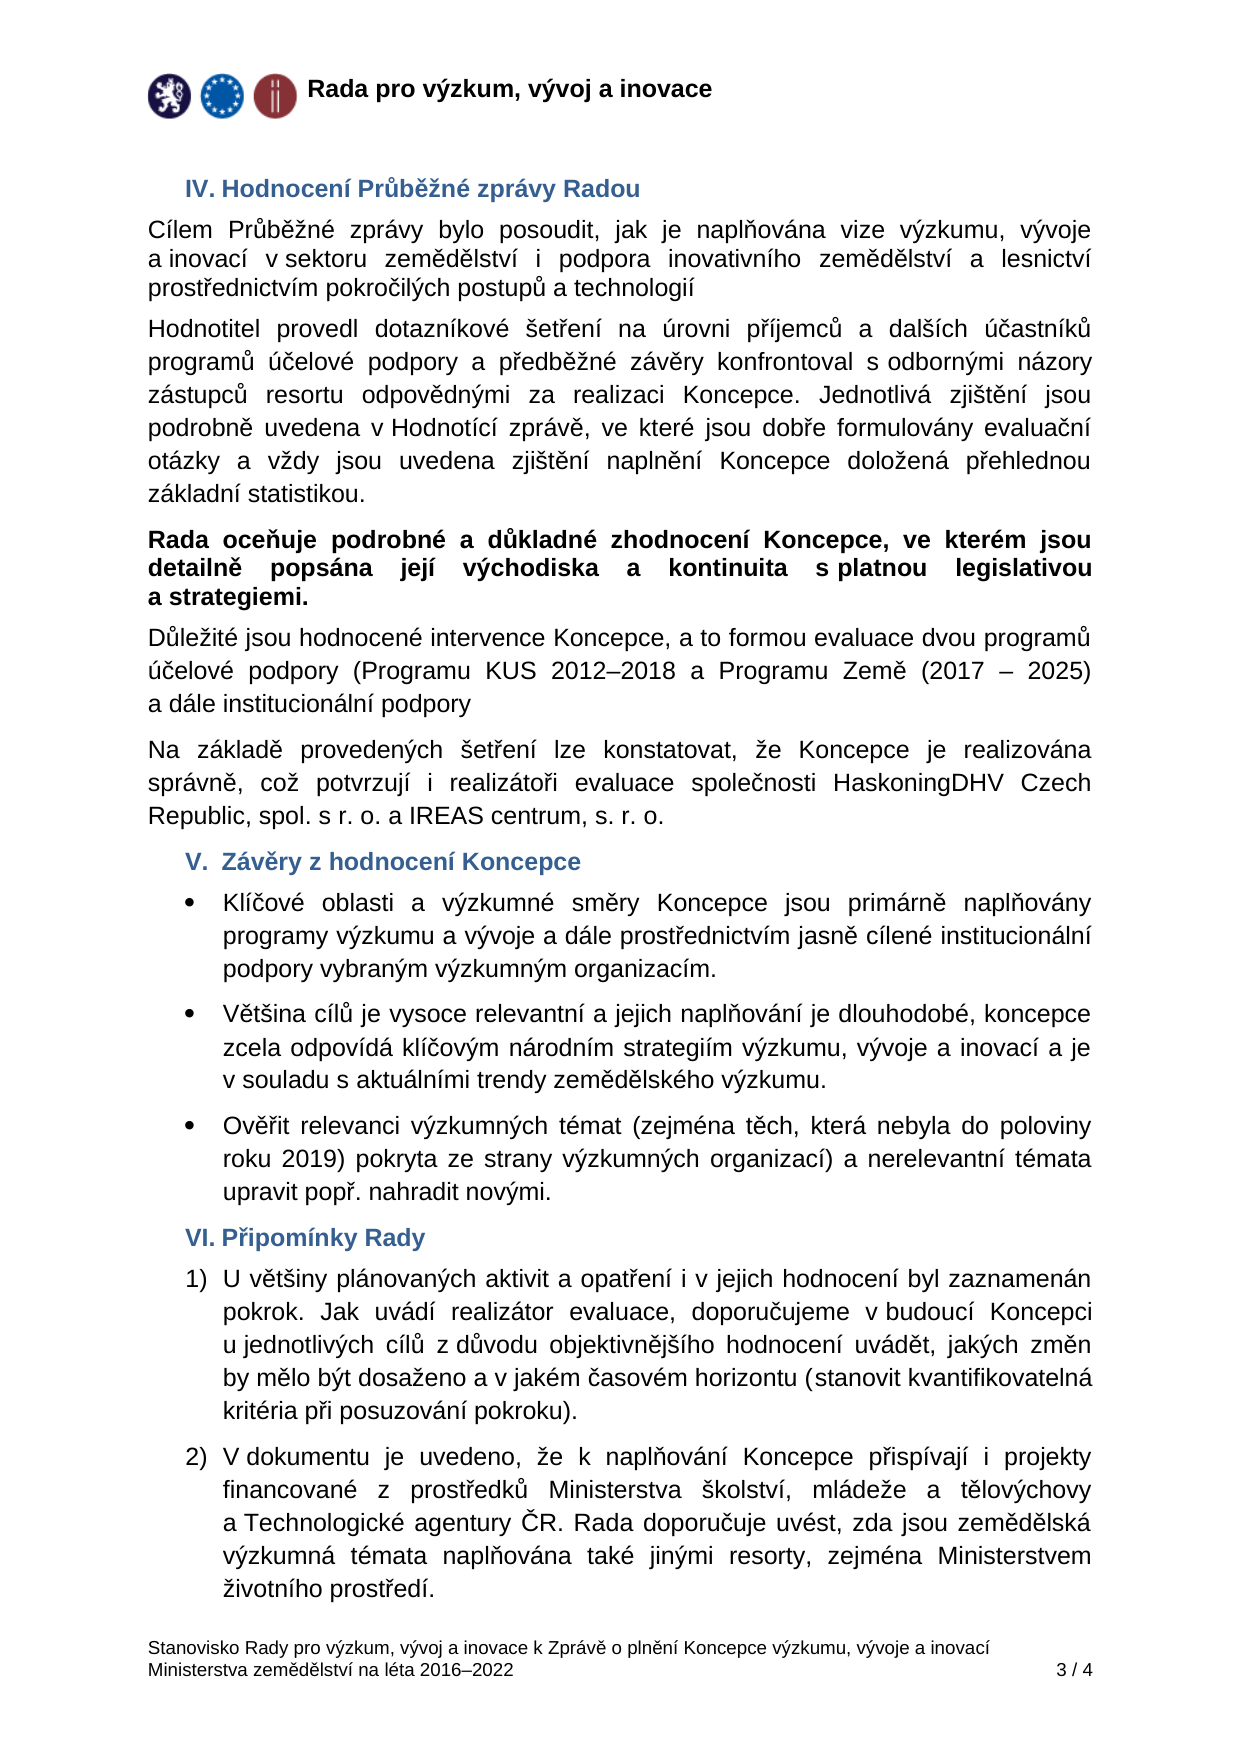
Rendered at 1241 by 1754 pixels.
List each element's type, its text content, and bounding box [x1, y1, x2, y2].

list Připomínky Rady [185, 1223, 1093, 1251]
list Hodnocení Průběžné zprávy Radou [185, 174, 1093, 203]
list Klíčové oblasti a výzkumné směry Koncepce jsou primárně naplňovány programy výzkumu a vývoje a dále prostřednictvím jasně cílené institucionální podpory vybraným výzkumným organizacím. [185, 888, 1093, 983]
text Rada oceňuje podrobné a důkladné zhodnocení Koncepce, ve kterém jsou detailně popsána její východiska a kontinuita s platnou legislativou a strategiemi. [148, 524, 1093, 611]
text Hodnotitel provedl dotazníkové šetření na úrovni příjemců a dalších účastníků programů účelové podpory a předběžné závěry konfrontoval s odbornými názory zástupců resortu odpovědnými za realizaci Koncepce. Jednotlivá zjištění jsou podrobně uvedena v Hodnotící zprávě, ve které jsou dobře formulovány evaluační otázky a vždy jsou uvedena zjištění naplnění Koncepce doložená přehlednou základní statistikou. [148, 314, 1093, 508]
list Většina cílů je vysoce relevantní a jejich naplňování je dlouhodobé, koncepce zcela odpovídá klíčovým národním strategiím výzkumu, vývoje a inovací a je v souladu s aktuálními trendy zemědělského výzkumu. [185, 999, 1093, 1094]
text Důležité jsou hodnocené intervence Koncepce, a to formou evaluace dvou programů účelové podpory (Programu KUS 2012–2018 a Programu Země (2017 – 2025) a dále institucionální podpory [148, 623, 1093, 718]
list V dokumentu je uvedeno, že k naplňování Koncepce přispívají i projekty financované z prostředků Ministerstva školství, mládeže a tělovýchovy a Technologické agentury ČR. Rada doporučuje uvést, zda jsou zemědělská výzkumná témata naplňována také jinými resorty, zejména Ministerstvem životního prostředí. [185, 1442, 1093, 1602]
text Na základě provedených šetření lze konstatovat, že Koncepce je realizována správně, což potvrzují i realizátoři evaluace společnosti HaskoningDHV Czech Republic, spol. s r. o. a IREAS centrum, s. r. o. [148, 735, 1093, 830]
list U většiny plánovaných aktivit a opatření i v jejich hodnocení byl zaznamenán pokrok. Jak uvádí realizátor evaluace, doporučujeme v budoucí Koncepci u jednotlivých cílů z důvodu objektivnějšího hodnocení uvádět, jakých změn by mělo být dosaženo a v jakém časovém horizontu (stanovit kvantifikovatelná kritéria při posuzování pokroku). [185, 1264, 1093, 1425]
list Ověřit relevanci výzkumných témat (zejména těch, která nebyla do poloviny roku 2019) pokryta ze strany výzkumných organizací) a nerelevantní témata upravit popř. nahradit novými. [185, 1111, 1093, 1206]
text Cílem Průběžné zprávy bylo posoudit, jak je naplňována vize výzkumu, vývoje a inovací v sektoru zemědělství i podpora inovativního zemědělství a lesnictví prostřednictvím pokročilých postupů a technologií [148, 215, 1093, 301]
picture [147, 73, 298, 120]
list Závěry z hodnocení Koncepce [185, 846, 1093, 875]
